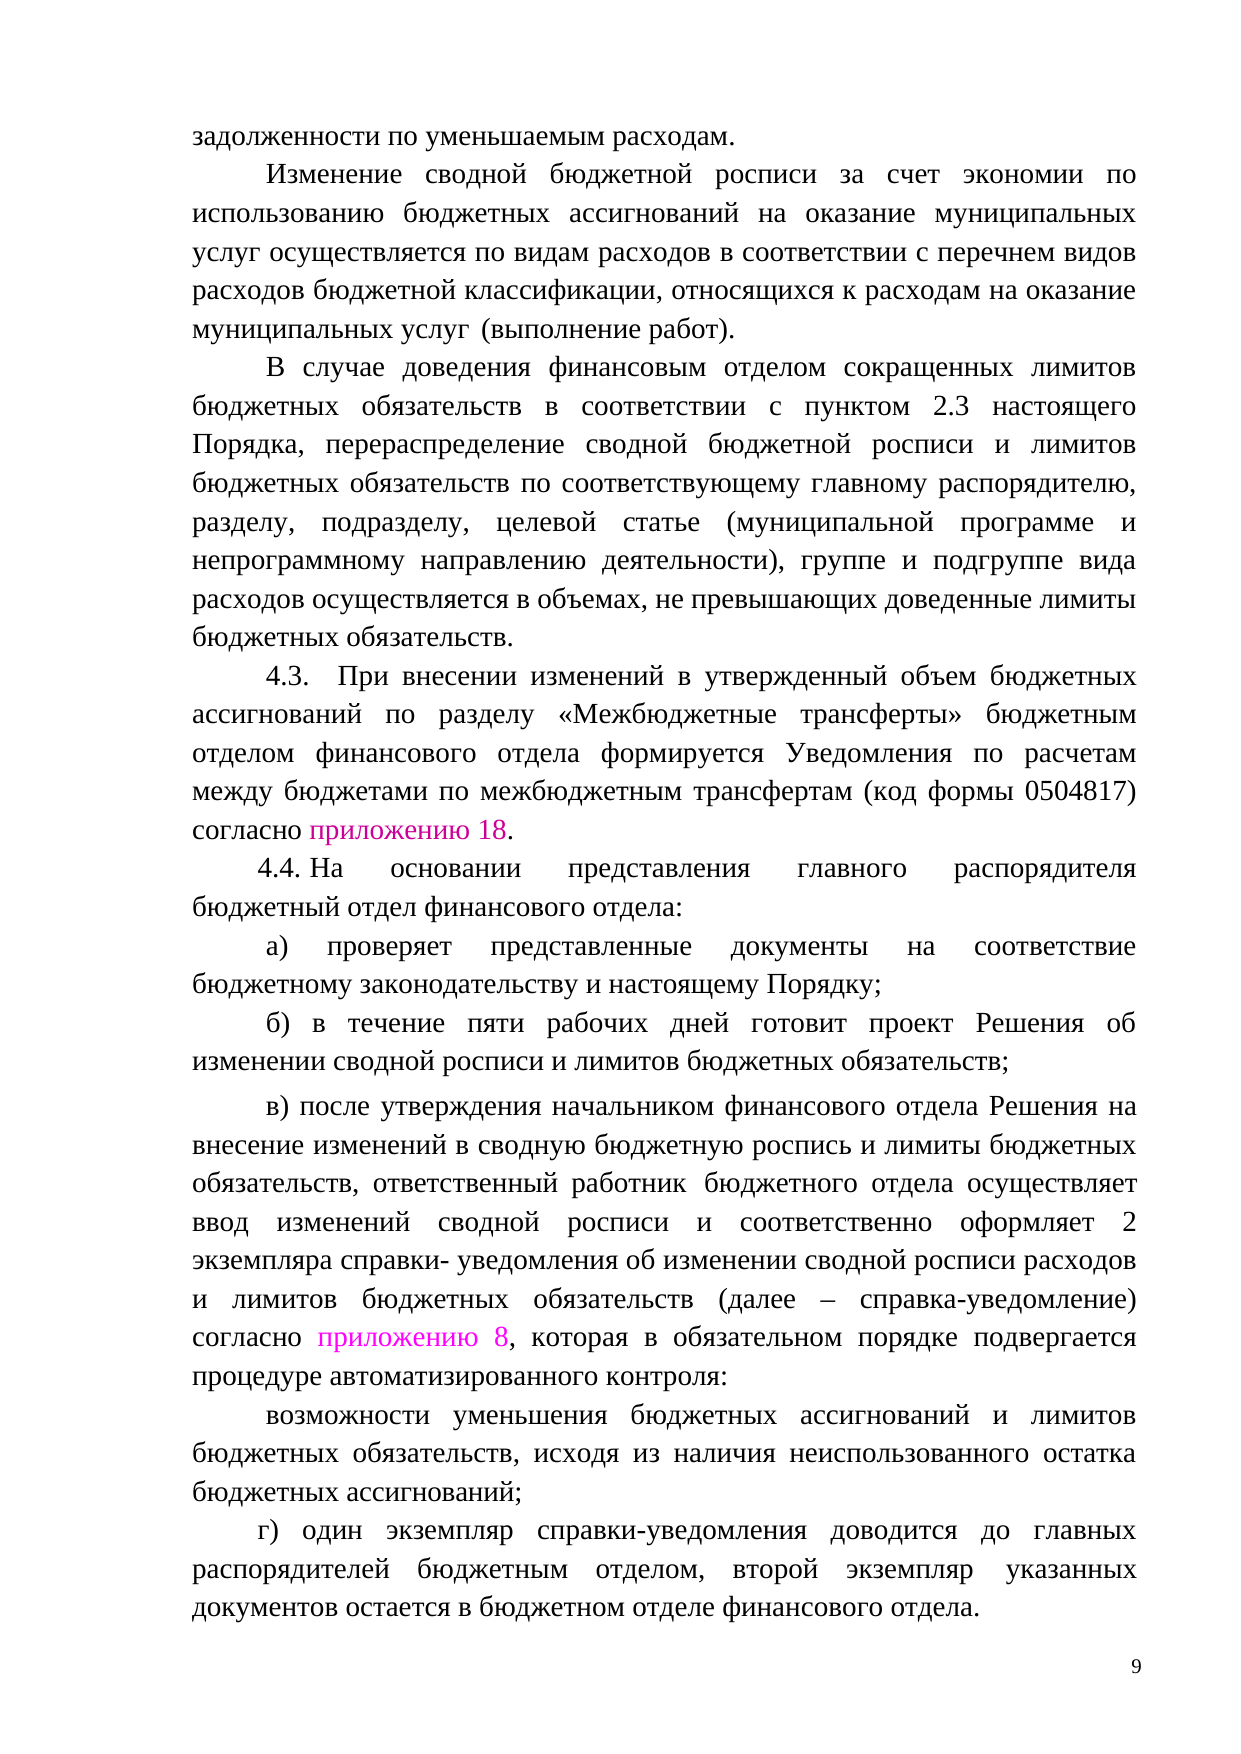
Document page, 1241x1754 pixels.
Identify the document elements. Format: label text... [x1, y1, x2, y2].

text Изменение сводной бюджетной росписи за счет экономии по использованию бюджетных ассигнований на оказание муниципальных услуг осуществляется по видам расходов в соответствии с перечнем видов расходов бюджетной классификации, относящихся к расходам на оказание муниципальных услуг (выполнение работ). [192, 157, 1137, 344]
list При внесении изменений в утвержденный объем бюджетных ассигнований по разделу «Межбюджетные трансферты» бюджетным отделом финансового отдела формируется Уведомления по расчетам между бюджетами по межбюджетным трансфертам (код формы 0504817) согласно приложению 18. [192, 658, 1137, 846]
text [192, 118, 1137, 152]
text б) в течение пяти рабочих дней готовит проект Решения об изменении сводной росписи и лимитов бюджетных обязательств; [192, 1005, 1137, 1077]
text г) один экземпляр справки-уведомления доводится до главных распорядителей бюджетным отделом, второй экземпляр указанных документов остается в бюджетном отделе финансового отдела. [192, 1512, 1137, 1623]
text в) после утверждения начальником финансового отдела Решения на внесение изменений в сводную бюджетную роспись и лимиты бюджетных обязательств, ответственный работник бюджетного отдела осуществляет ввод изменений сводной росписи и соответственно оформляет 2 экземпляра справки- уведомления об изменении сводной росписи расходов и лимитов бюджетных обязательств (далее – справка-уведомление) согласно приложению 8, которая в обязательном порядке подвергается процедуре автоматизированного контроля: [192, 1088, 1138, 1392]
text а) проверяет представленные документы на соответствие бюджетному законодательству и настоящему Порядку; [192, 928, 1137, 1000]
text В случае доведения финансовым отделом сокращенных лимитов бюджетных обязательств в соответствии с пунктом 2.3 настоящего Порядка, перераспределение сводной бюджетной росписи и лимитов бюджетных обязательств по соответствующему главному распорядителю, разделу, подразделу, целевой статье (муниципальной программе и непрограммному направлению деятельности), группе и подгруппе вида расходов осуществляется в объемах, не превышающих доведенные лимиты бюджетных обязательств. [192, 349, 1137, 653]
text возможности уменьшения бюджетных ассигнований и лимитов бюджетных обязательств, исходя из наличия неиспользованного остатка бюджетных ассигнований; [192, 1397, 1137, 1507]
list На основании представления главного распорядителя бюджетный отдел финансового отдела: [192, 851, 1137, 923]
